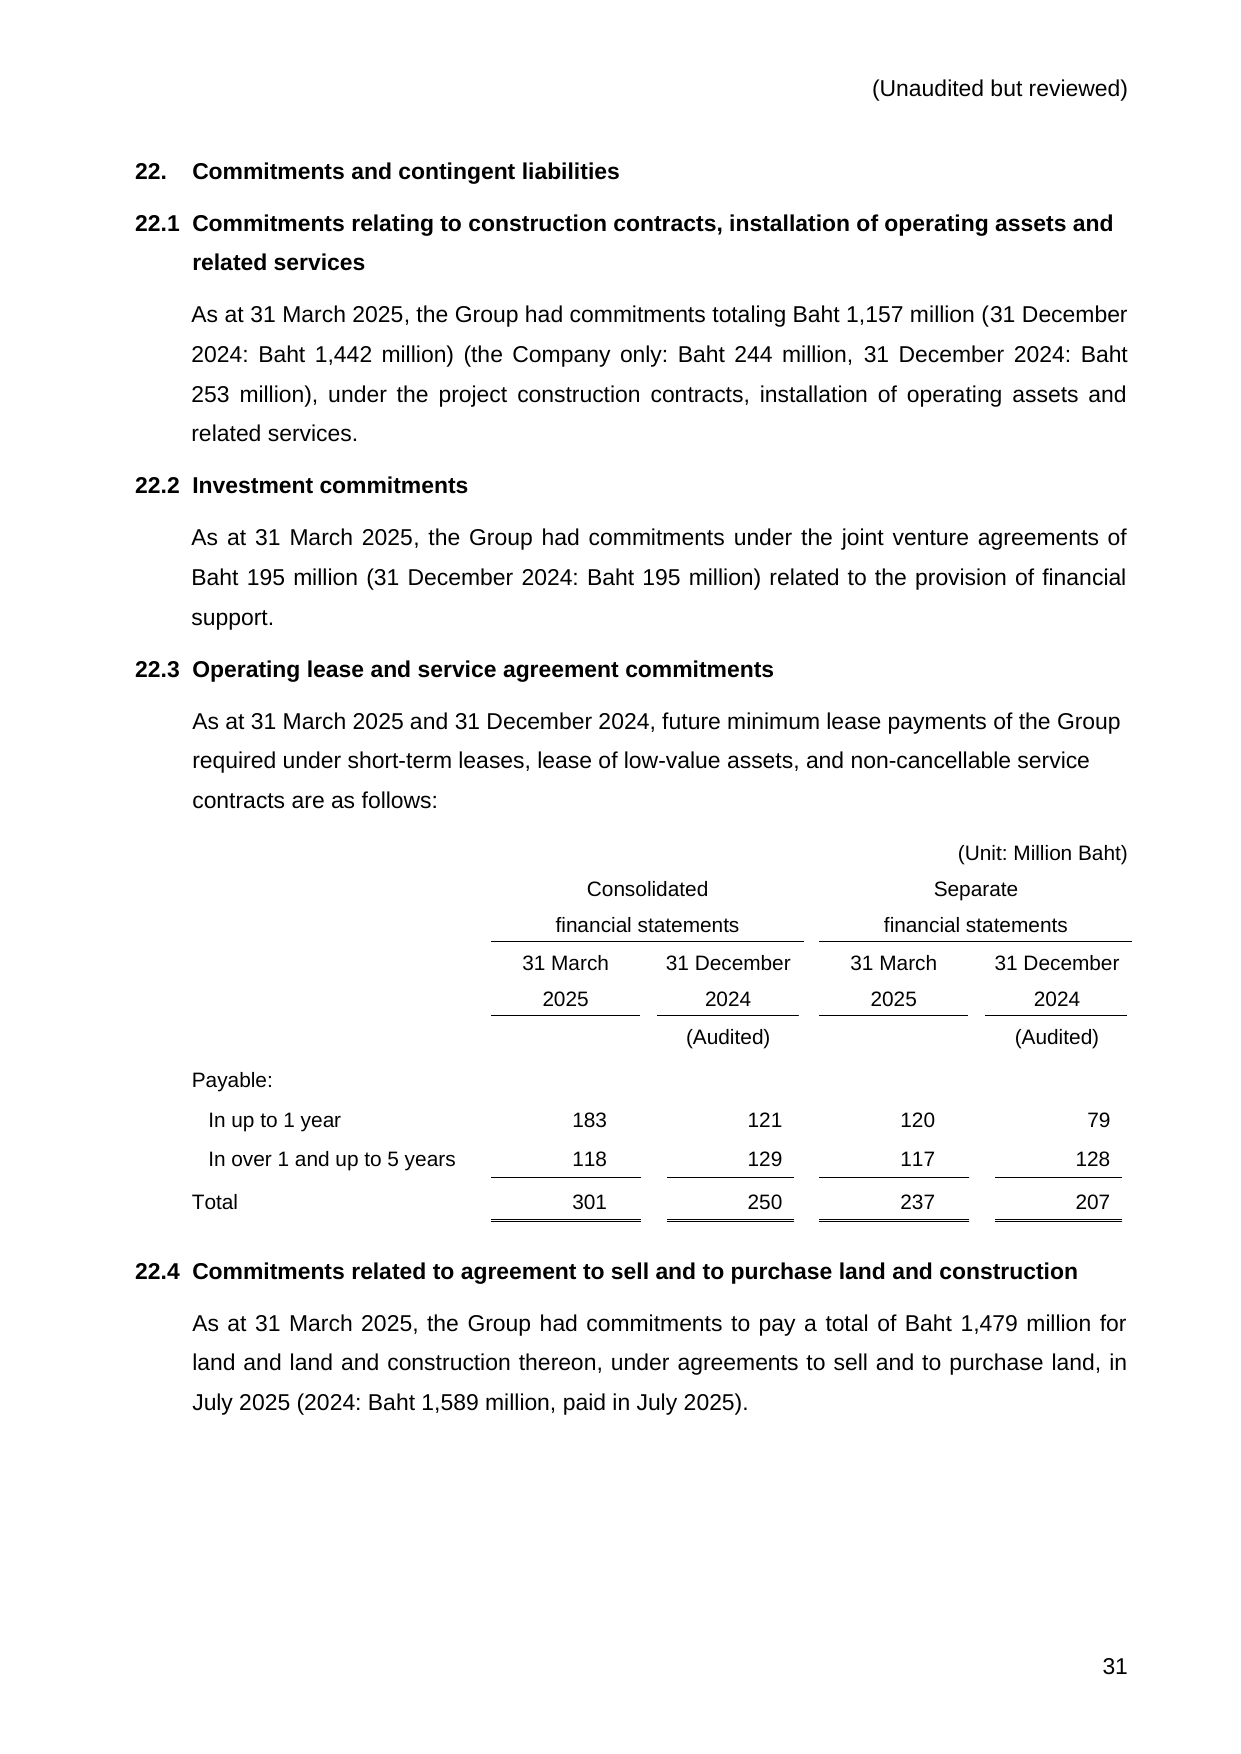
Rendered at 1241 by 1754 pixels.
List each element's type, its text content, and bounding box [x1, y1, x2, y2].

text As at 31 March 2025 and 31 December 2024, future minimum lease payments of the Group required under short-term leases, lease of low-value assets, and non-cancellable service contracts are as follows: [192, 697, 1128, 816]
text 22. Commitments and contingent liabilities [135, 147, 1128, 187]
text 22.3 Operating lease and service agreement commitments [135, 645, 1128, 685]
text 22.4 Commitments related to agreement to sell and to purchase land and construction [135, 1247, 1128, 1287]
text As at 31 March 2025, the Group had commitments under the joint venture agreements of Baht 195 million (31 December 2024: Baht 195 million) related to the provision of financial support. [191, 514, 1128, 633]
text As at 31 March 2025, the Group had commitments to pay a total of Baht 1,479 million for land and land and construction thereon, under agreements to sell and to purchase land, in July 2025 (2024: Baht 1,589 million, paid in July 2025). [135, 1299, 1128, 1418]
text 22.2 Investment commitments [135, 462, 1128, 502]
text (Unit: Million Baht) [135, 829, 1128, 868]
text As at 31 March 2025, the Group had commitments totaling Baht 1,157 million (31 December 2024: Baht 1,442 million) (the Company only: Baht 244 million, 31 December 2024: Baht 253 million), under the project construction contracts, installation of operating assets and related services. [191, 291, 1128, 449]
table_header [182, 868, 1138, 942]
text 22.1 Commitments relating to construction contracts, installation of operating assets and related services [135, 199, 1128, 279]
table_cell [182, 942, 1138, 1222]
